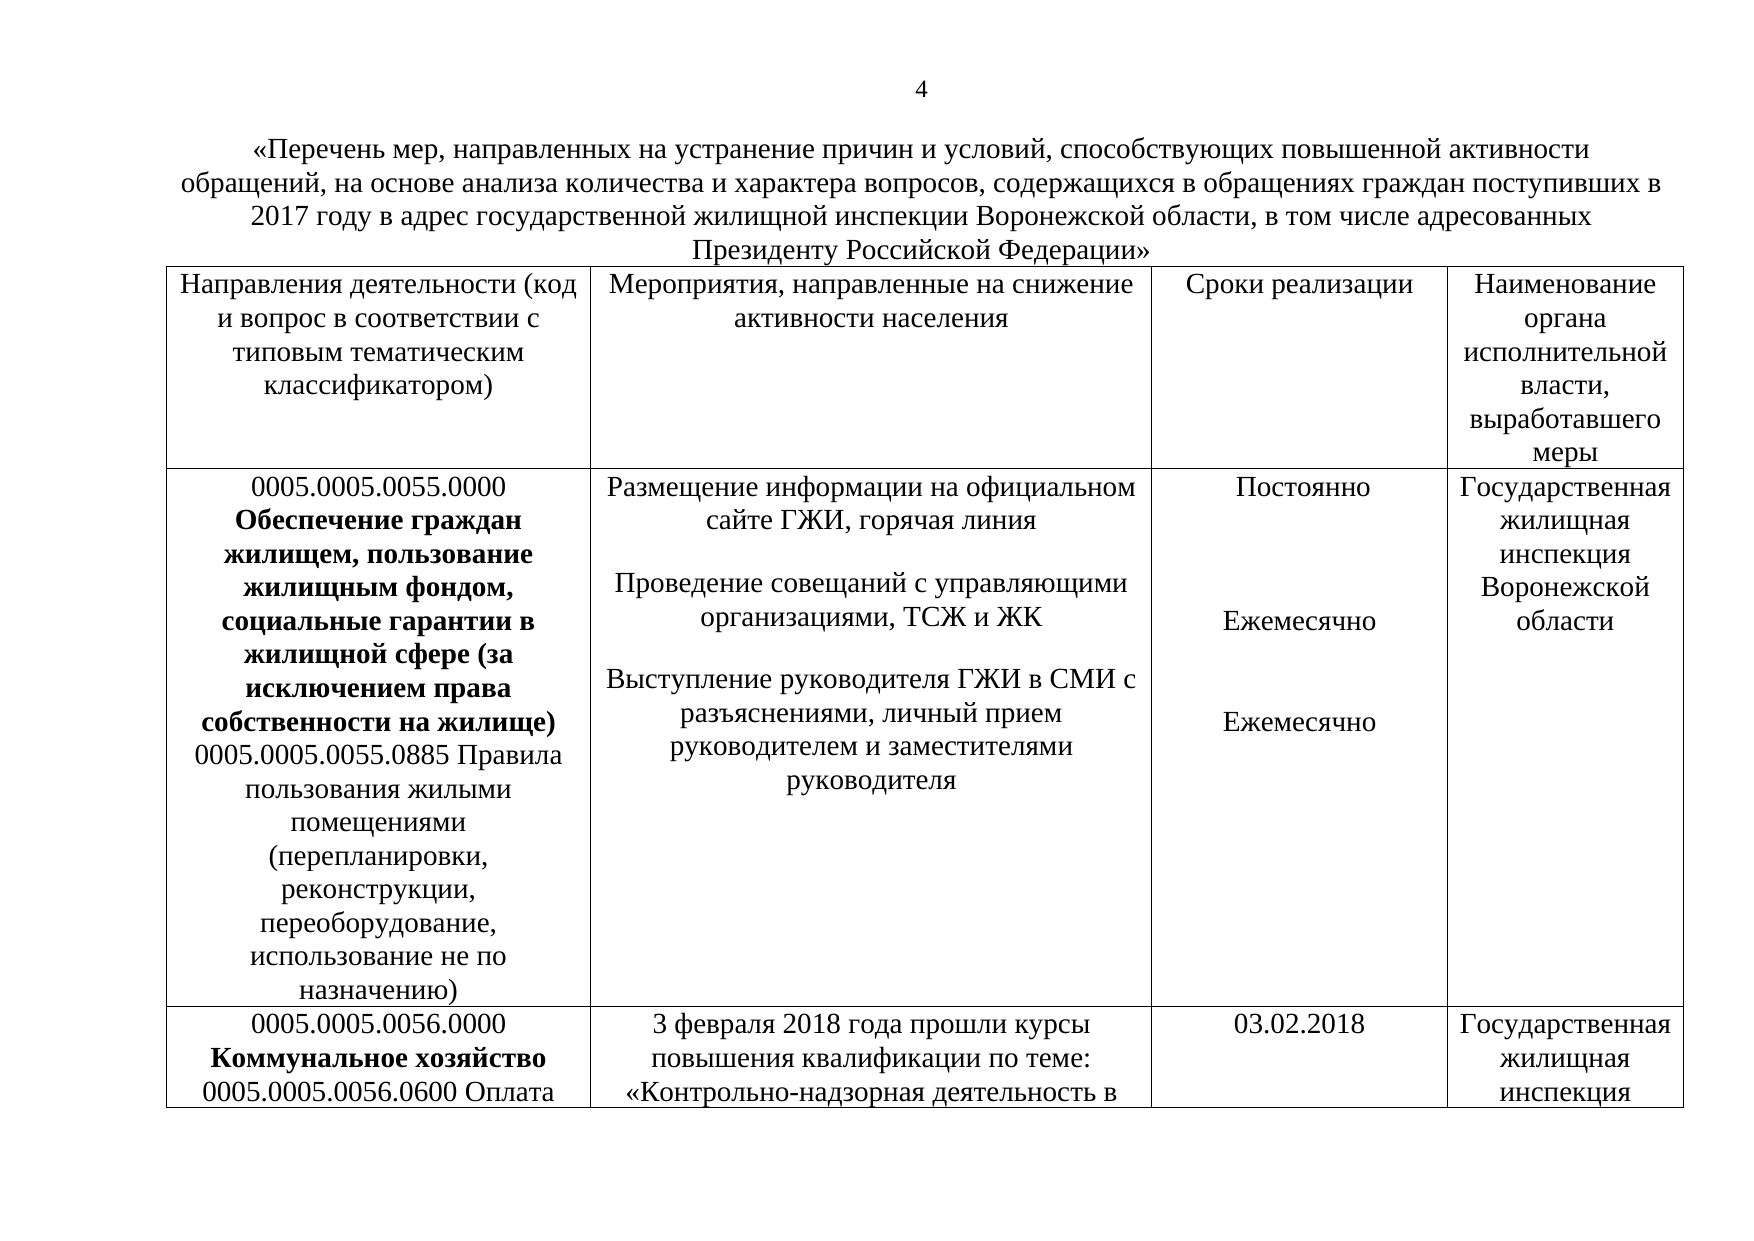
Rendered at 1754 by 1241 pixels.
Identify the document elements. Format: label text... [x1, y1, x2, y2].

table_cell Постоянно Ежемесячно Ежемесячно [1152, 469, 1447, 1006]
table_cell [1448, 1007, 1683, 1107]
table_header Сроки реализации [1152, 267, 1447, 468]
text «Перечень мер, направленных на устранение причин и условий, способствующих повышенной активности обращений, на основе анализа количества и характера вопросов, содержащихся в обращениях граждан поступивших в 2017 году в адрес государственной жилищной инспекции Воронежской области, в том числе адресованных Президенту Российской Федерации» [177, 131, 1665, 266]
table_header Мероприятия, направленные на снижение активности населения [591, 267, 1151, 468]
table_header Направления деятельности (код и вопрос в соответствии с типовым тематическим классификатором) [167, 267, 590, 468]
table_cell 0005.0005.0055.0000 Обеспечение граждан жилищем, пользование жилищным фондом, социальные гарантии в жилищной сфере (за исключением права собственности на жилище) 0005.0005.0055.0885 Правила пользования жилыми помещениями (перепланировки, реконструкции, переоборудование, использование не по назначению) [167, 469, 590, 1006]
table_header Наименование органа исполнительной власти, выработавшего меры [1448, 267, 1683, 468]
table_cell 0005.0005.0056.0000 Коммунальное хозяйство 0005.0005.0056.0600 Оплата жилищно-коммунальных услуг (ЖКХ) [506, 1007, 590, 1107]
table_cell 03.02.2018 [1152, 1007, 1447, 1107]
table_cell Размещение информации на официальном сайте ГЖИ, горячая линия Проведение совещаний с управляющими организациями, ТСЖ и ЖК Выступление руководителя ГЖИ в СМИ с разъяснениями, личный прием руководителем и заместителями руководителя [591, 469, 1151, 1006]
table_cell Государственная жилищная инспекция Воронежской области [1448, 469, 1683, 1006]
table_cell 0005.0005.0056.0000 Коммунальное хозяйство 0005.0005.0056.0600 Оплата жилищно-коммунальных услуг (ЖКХ) [167, 1007, 251, 1107]
